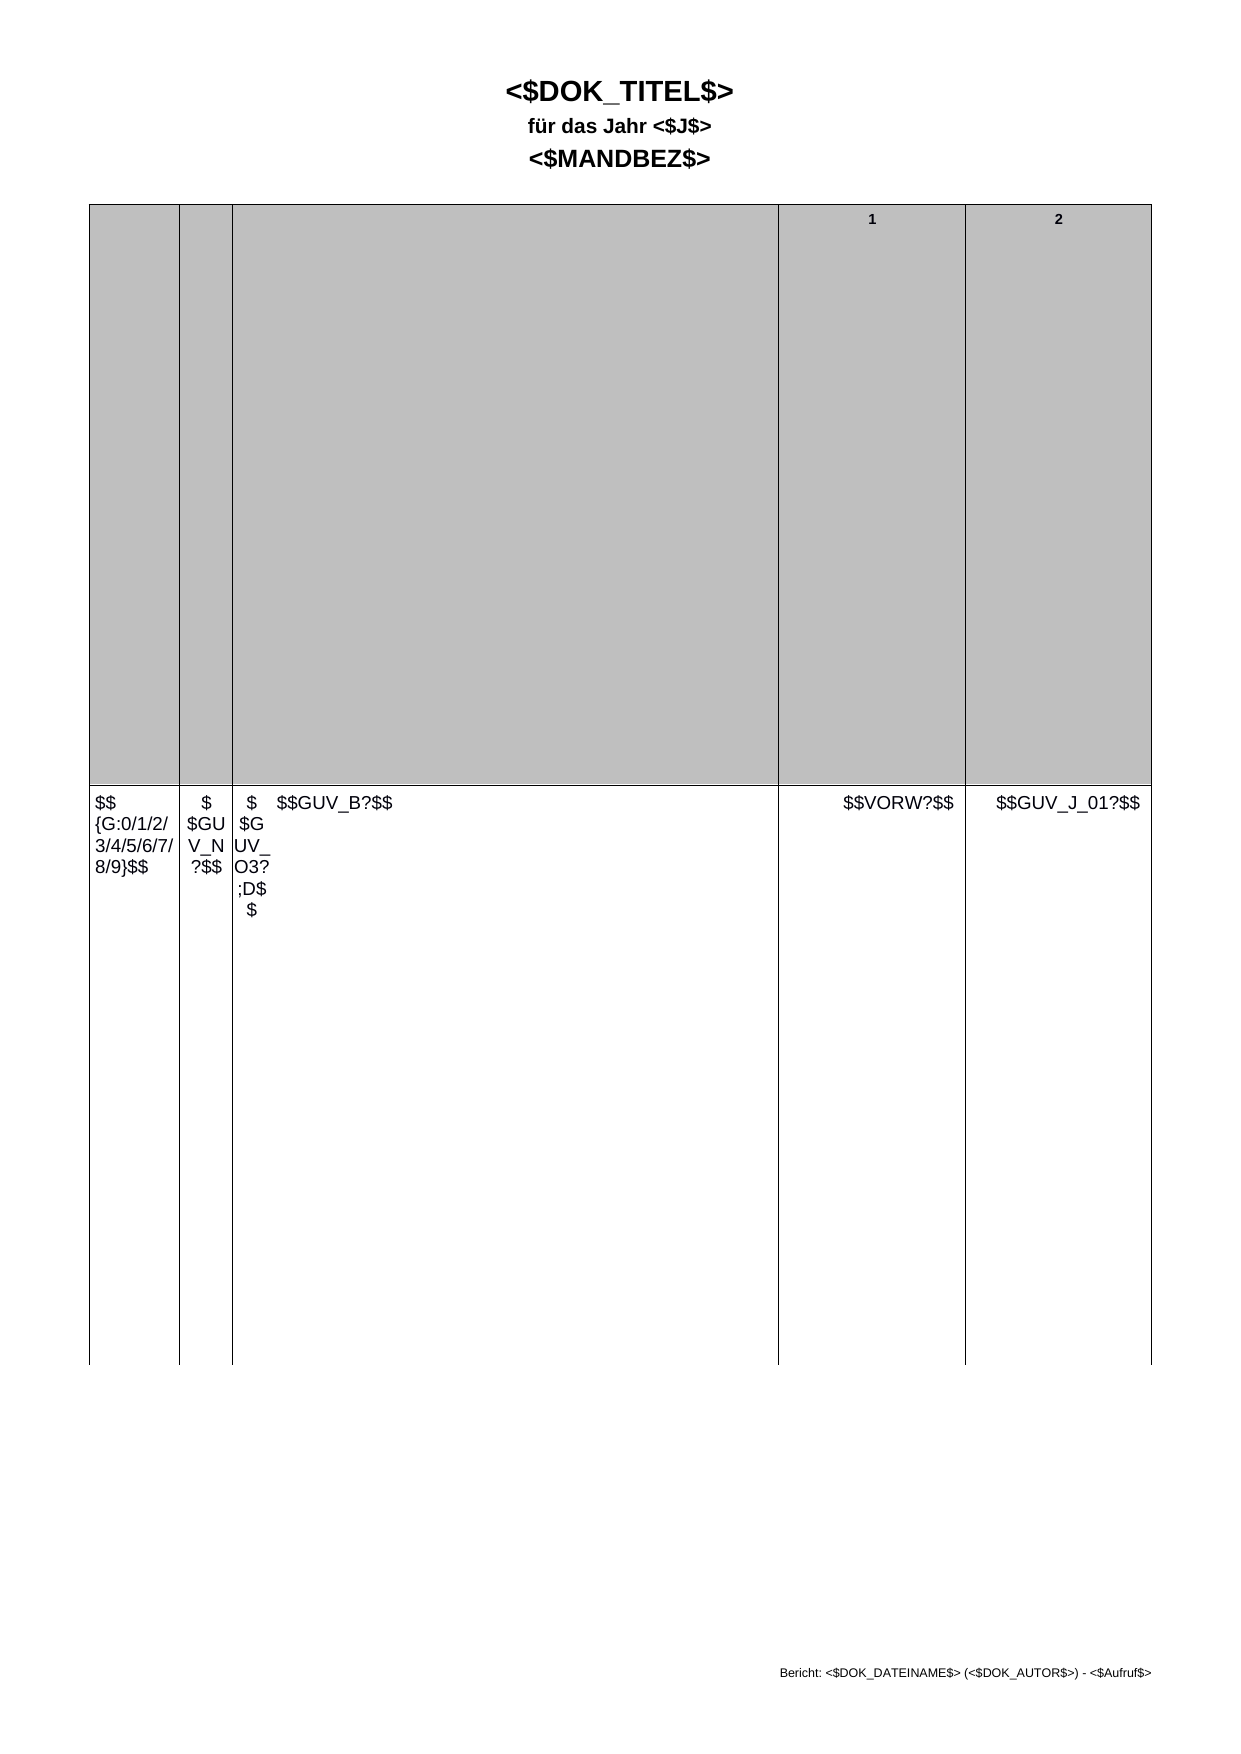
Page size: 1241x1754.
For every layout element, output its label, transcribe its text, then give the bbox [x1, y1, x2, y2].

table_cell [233, 205, 778, 784]
table_cell $$GUV_J_01?$$ [966, 786, 1151, 1365]
table_cell 1 [779, 205, 965, 784]
table_cell $$GUV_B?$$ [271, 786, 778, 1365]
table_cell 2 [966, 205, 1151, 784]
table_cell [90, 205, 179, 784]
table_cell $${G:0/1/2/3/4/5/6/7/8/9}$$ [90, 786, 179, 1365]
table_cell $$GUV_O3?;D$$ [233, 786, 271, 1365]
table_cell $$GUV_N?$$ [180, 786, 232, 1365]
table_cell $$VORW?$$ [779, 786, 965, 1365]
table_cell [180, 205, 232, 784]
